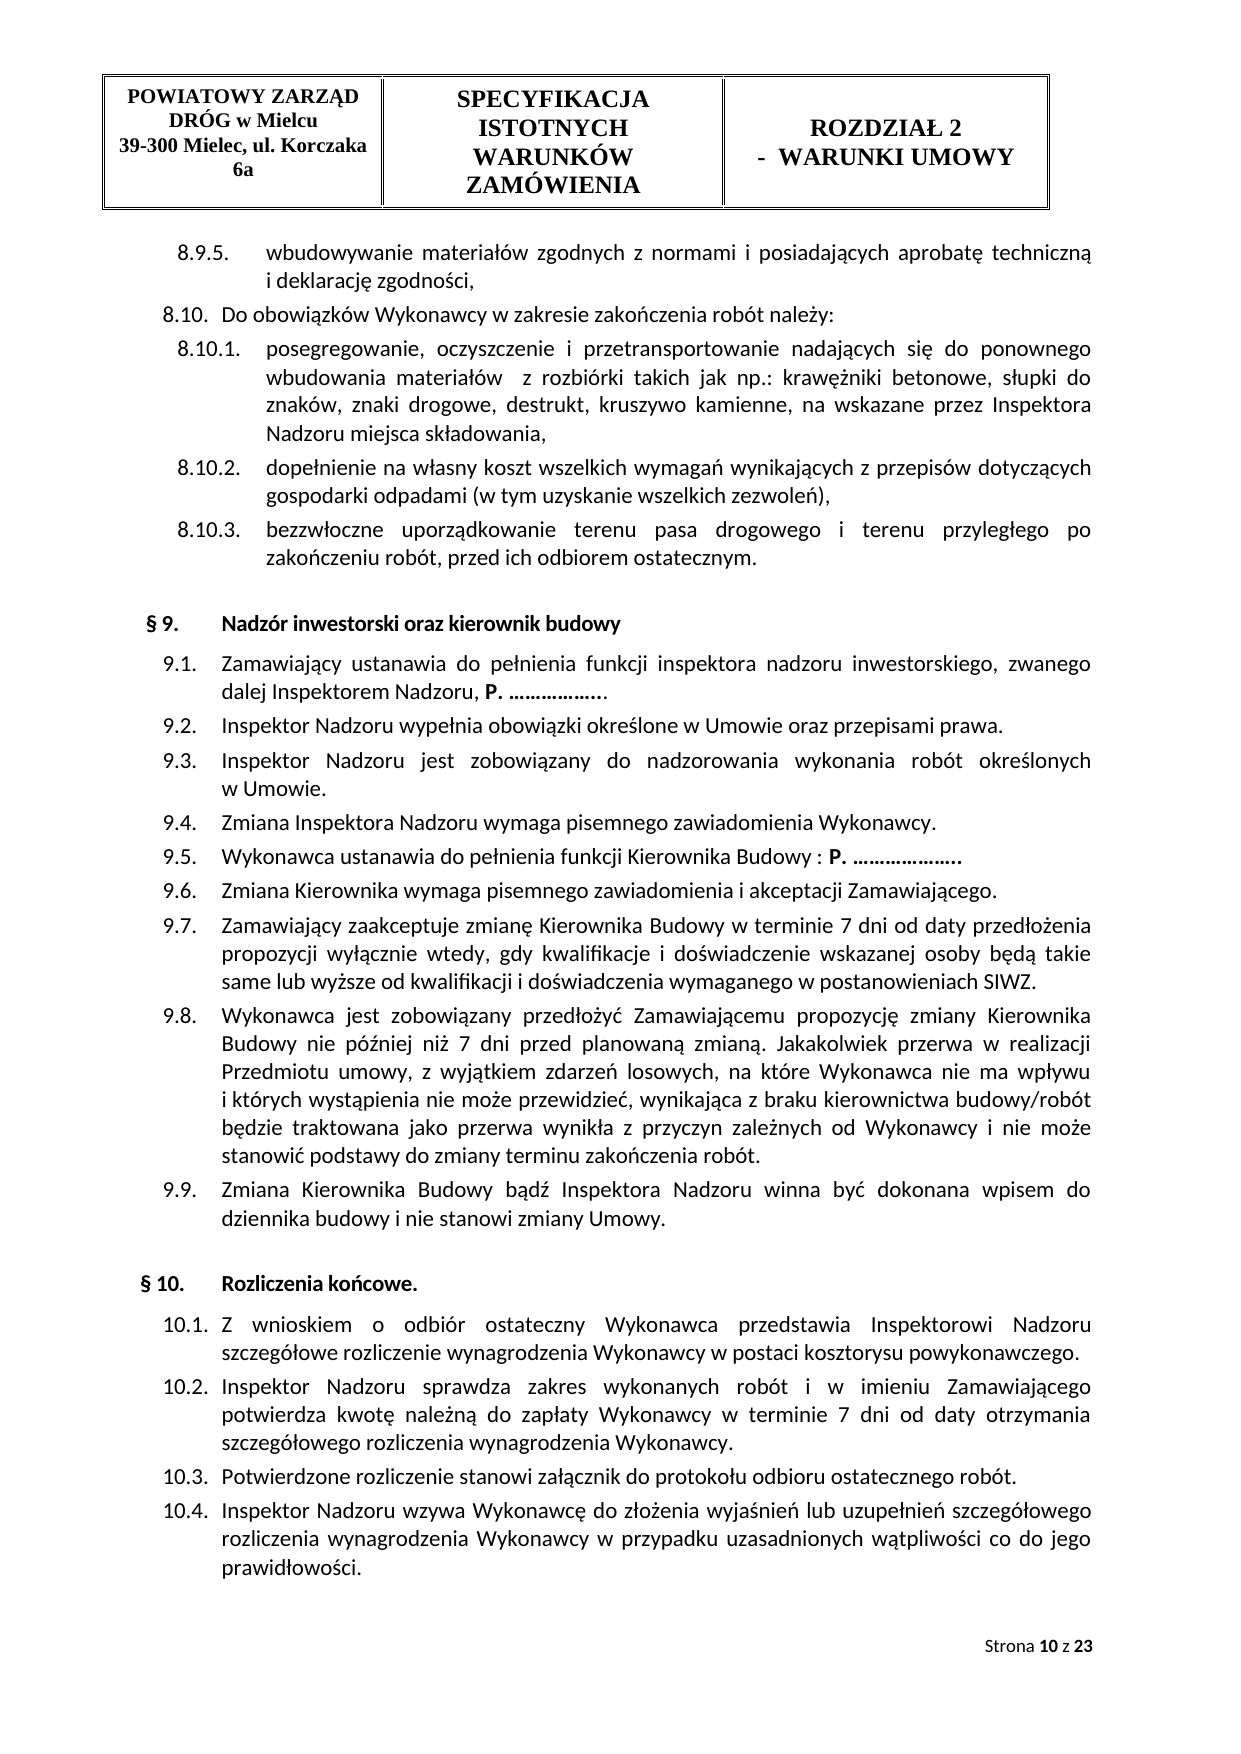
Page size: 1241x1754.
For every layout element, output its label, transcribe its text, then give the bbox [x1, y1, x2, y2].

subtitle bezzwłoczne uporządkowanie terenu pasa drogowego i terenu przyległego po zakończeniu robót, przed ich odbiorem ostatecznym. [177, 515, 1093, 571]
subtitle Rozliczenia końcowe. [162, 1269, 1093, 1297]
subtitle Z wnioskiem o odbiór ostateczny Wykonawca przedstawia Inspektorowi Nadzoru szczegółowe rozliczenie wynagrodzenia Wykonawcy w postaci kosztorysu powykonawczego. [162, 1310, 1093, 1366]
subtitle Do obowiązków Wykonawcy w zakresie zakończenia robót należy: [162, 300, 1093, 328]
subtitle Zmiana Kierownika wymaga pisemnego zawiadomienia i akceptacji Zamawiającego. [162, 877, 1093, 905]
subtitle Inspektor Nadzoru jest zobowiązany do nadzorowania wykonania robót określonych w Umowie. [162, 746, 1093, 802]
subtitle Inspektor Nadzoru wzywa Wykonawcę do złożenia wyjaśnień lub uzupełnień szczegółowego rozliczenia wynagrodzenia Wykonawcy w przypadku uzasadnionych wątpliwości co do jego prawidłowości. [162, 1497, 1093, 1581]
subtitle Wykonawca ustanawia do pełnienia funkcji Kierownika Budowy : P. ……………….. [162, 842, 1093, 870]
subtitle Zamawiający zaakceptuje zmianę Kierownika Budowy w terminie 7 dni od daty przedłożenia propozycji wyłącznie wtedy, gdy kwalifikacje i doświadczenie wskazanej osoby będą takie same lub wyższe od kwalifikacji i doświadczenia wymaganego w postanowieniach SIWZ. [162, 911, 1093, 995]
subtitle Zmiana Kierownika Budowy bądź Inspektora Nadzoru winna być dokonana wpisem do dziennika budowy i nie stanowi zmiany Umowy. [162, 1176, 1093, 1232]
subtitle Wykonawca jest zobowiązany przedłożyć Zamawiającemu propozycję zmiany Kierownika Budowy nie później niż 7 dni przed planowaną zmianą. Jakakolwiek przerwa w realizacji Przedmiotu umowy, z wyjątkiem zdarzeń losowych, na które Wykonawca nie ma wpływu i których wystąpienia nie może przewidzieć, wynikająca z braku kierownictwa budowy/robót będzie traktowana jako przerwa wynikła z przyczyn zależnych od Wykonawcy i nie może stanowić podstawy do zmiany terminu zakończenia robót. [162, 1001, 1093, 1169]
subtitle wbudowywanie materiałów zgodnych z normami i posiadających aprobatę techniczną i deklarację zgodności, [177, 238, 1093, 294]
subtitle Inspektor Nadzoru sprawdza zakres wykonanych robót i w imieniu Zamawiającego potwierdza kwotę należną do zapłaty Wykonawcy w terminie 7 dni od daty otrzymania szczegółowego rozliczenia wynagrodzenia Wykonawcy. [162, 1372, 1093, 1456]
subtitle dopełnienie na własny koszt wszelkich wymagań wynikających z przepisów dotyczących gospodarki odpadami (w tym uzyskanie wszelkich zezwoleń), [177, 453, 1093, 509]
subtitle posegregowanie, oczyszczenie i przetransportowanie nadających się do ponownego wbudowania materiałów z rozbiórki takich jak np.: krawężniki betonowe, słupki do znaków, znaki drogowe, destrukt, kruszywo kamienne, na wskazane przez Inspektora Nadzoru miejsca składowania, [177, 334, 1093, 447]
subtitle Nadzór inwestorski oraz kierownik budowy [162, 609, 1093, 637]
subtitle Inspektor Nadzoru wypełnia obowiązki określone w Umowie oraz przepisami prawa. [162, 712, 1093, 739]
subtitle Zamawiający ustanawia do pełnienia funkcji inspektora nadzoru inwestorskiego, zwanego dalej Inspektorem Nadzoru, P. ……………... [162, 649, 1093, 705]
subtitle Zmiana Inspektora Nadzoru wymaga pisemnego zawiadomienia Wykonawcy. [162, 808, 1093, 836]
subtitle Potwierdzone rozliczenie stanowi załącznik do protokołu odbioru ostatecznego robót. [162, 1462, 1093, 1490]
